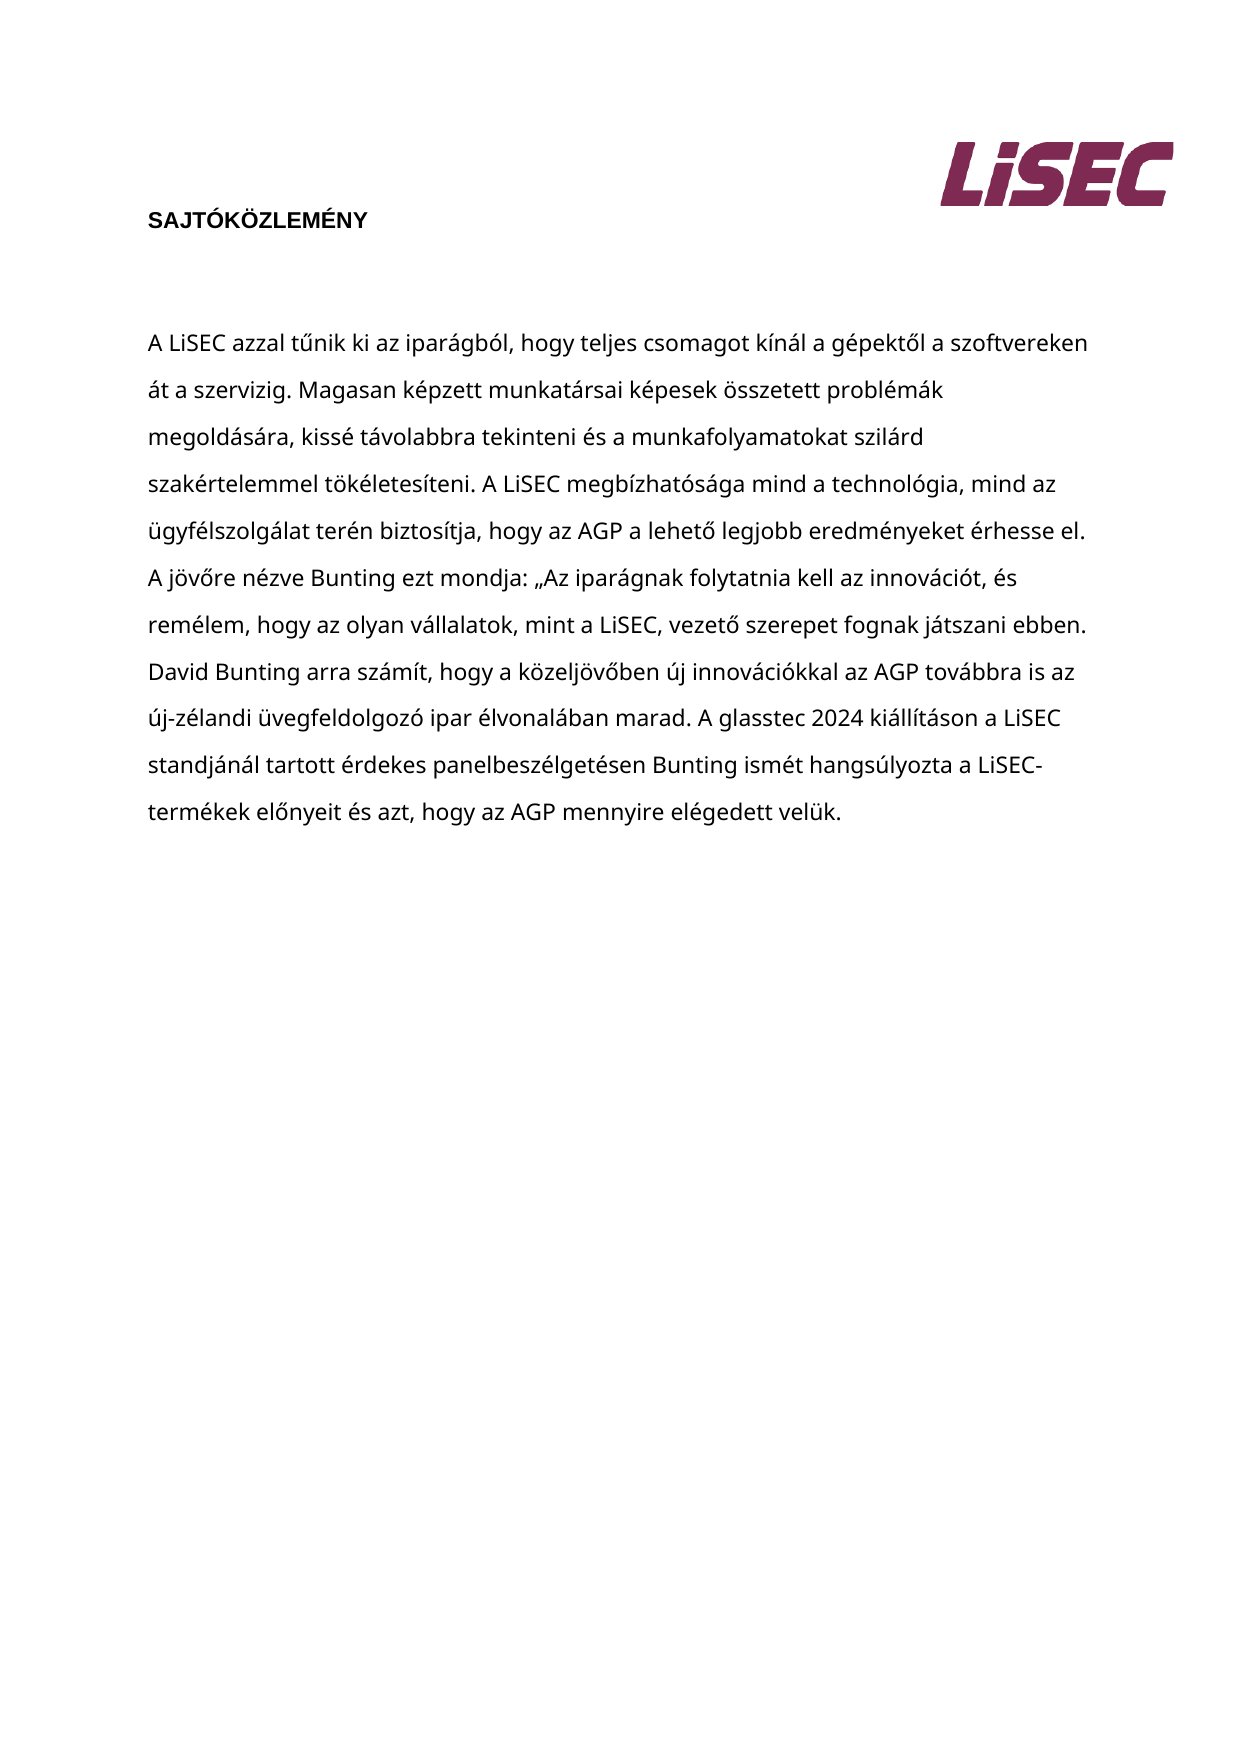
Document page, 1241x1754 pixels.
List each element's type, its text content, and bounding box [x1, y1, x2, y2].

text A LiSEC azzal tűnik ki az iparágból, hogy teljes csomagot kínál a gépektől a szoftvereken át a szervizig. Magasan képzett munkatársai képesek összetett problémák megoldására, kissé távolabbra tekinteni és a munkafolyamatokat szilárd szakértelemmel tökéletesíteni. A LiSEC megbízhatósága mind a technológia, mind az ügyfélszolgálat terén biztosítja, hogy az AGP a lehető legjobb eredményeket érhesse el. A jövőre nézve Bunting ezt mondja: „Az iparágnak folytatnia kell az innovációt, és remélem, hogy az olyan vállalatok, mint a LiSEC, vezető szerepet fognak játszani ebben. David Bunting arra számít, hogy a közeljövőben új innovációkkal az AGP továbbra is az új-zélandi üvegfeldolgozó ipar élvonalában marad. A glasstec 2024 kiállításon a LiSEC standjánál tartott érdekes panelbeszélgetésen Bunting ismét hangsúlyozta a LiSEC-termékek előnyeit és azt, hogy az AGP mennyire elégedett velük. [148, 327, 1093, 827]
picture [939, 142, 1173, 205]
